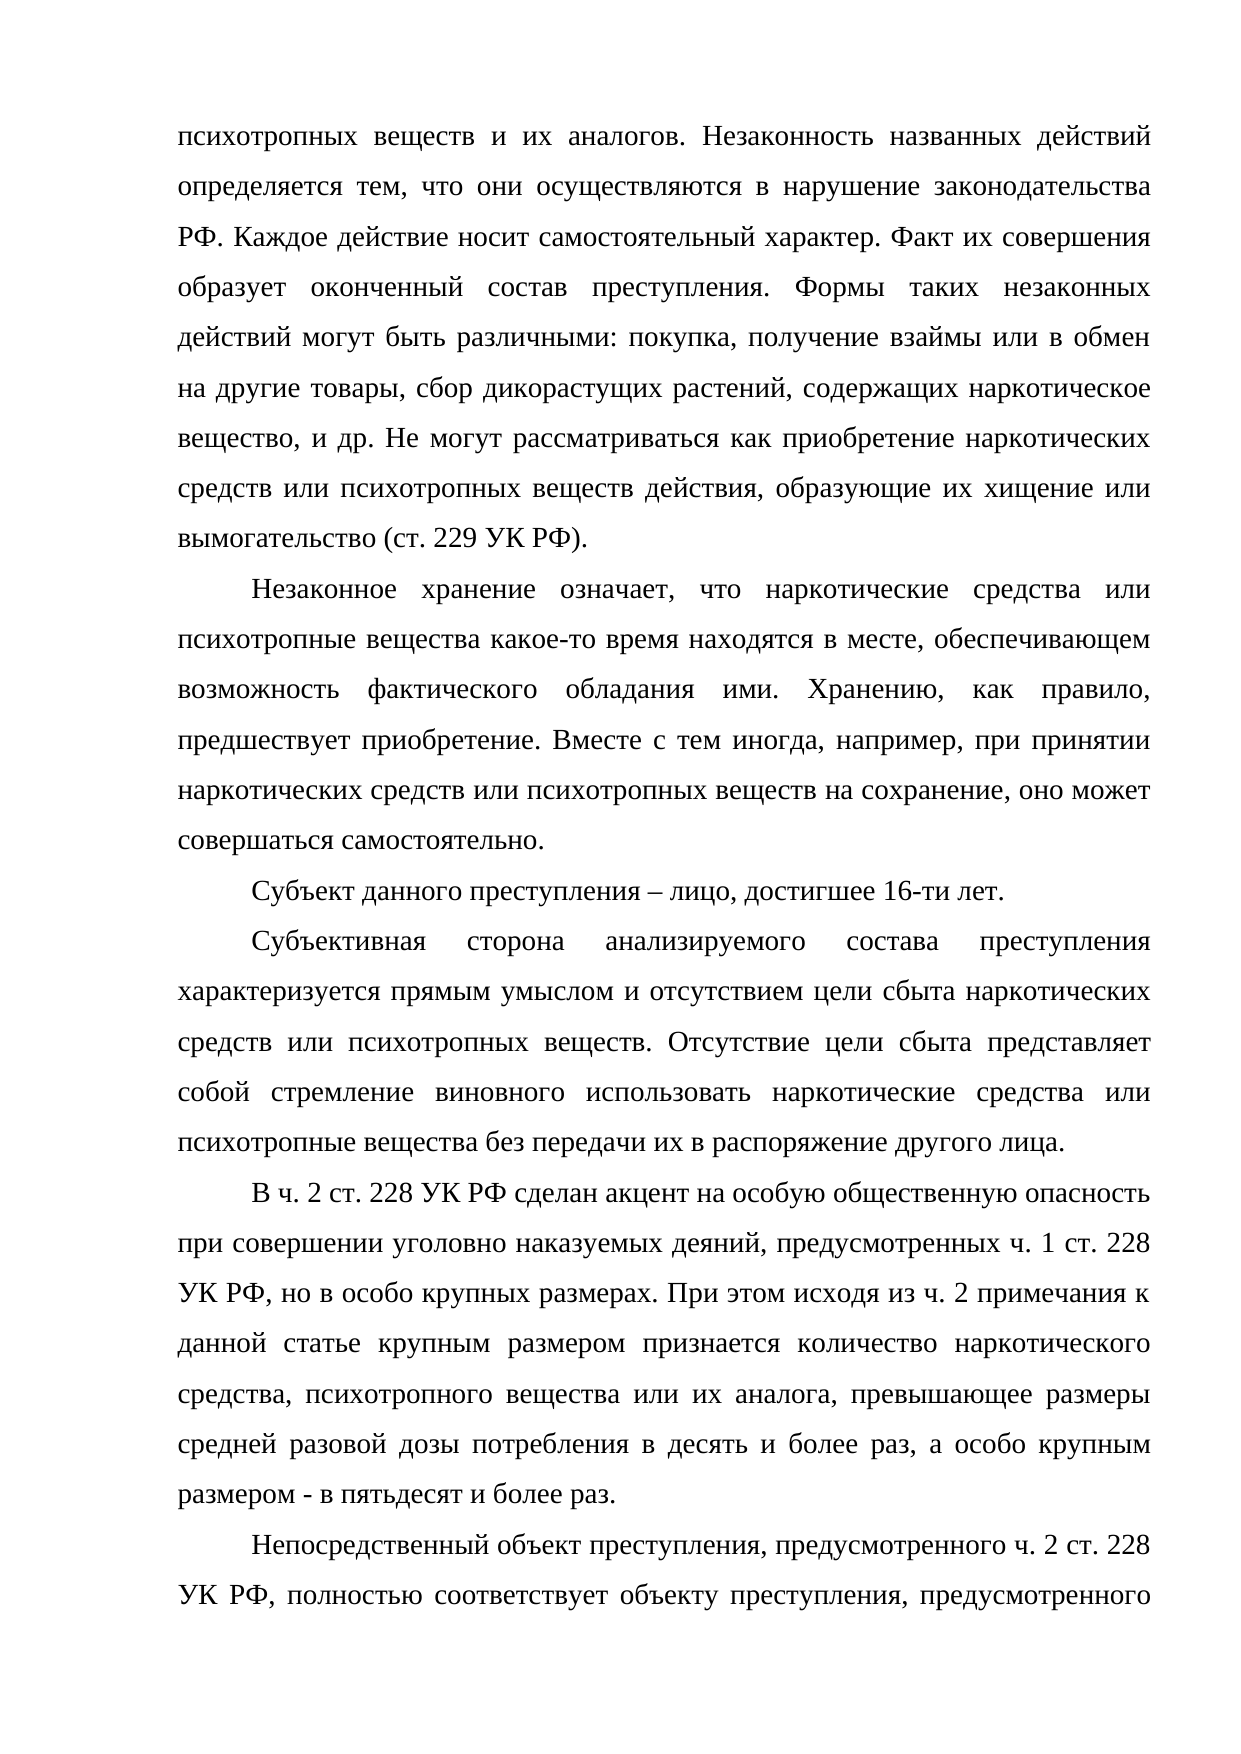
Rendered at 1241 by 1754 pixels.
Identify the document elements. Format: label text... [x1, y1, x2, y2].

text Незаконное хранение означает, что наркотические средства или психотропные вещества какое-то время находятся в месте, обеспечивающем возможность фактического обладания ими. Хранению, как правило, предшествует приобретение. Вместе с тем иногда, например, при принятии наркотических средств или психотропных веществ на сохранение, оно может совершаться самостоятельно. [177, 571, 1152, 856]
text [177, 1527, 1152, 1611]
text Субъективная сторона анализируемого состава преступления характеризуется прямым умыслом и отсутствием цели сбыта наркотических средств или психотропных веществ. Отсутствие цели сбыта представляет собой стремление виновного использовать наркотические средства или психотропные вещества без передачи их в распоряжение другого лица. [177, 923, 1152, 1158]
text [177, 118, 1152, 554]
text Субъект данного преступления – лицо, достигшее 16-ти лет. [177, 873, 1152, 906]
text В ч. 2 ст. 228 УК РФ сделан акцент на особую общественную опасность при совершении уголовно наказуемых деяний, предусмотренных ч. 1 ст. 228 УК РФ, но в особо крупных размерах. При этом исходя из ч. 2 примечания к данной статье крупным размером признается количество наркотического средства, психотропного вещества или их аналога, превышающее размеры средней разовой дозы потребления в десять и более раз, а особо крупным размером - в пятьдесят и более раз. [177, 1175, 1152, 1510]
